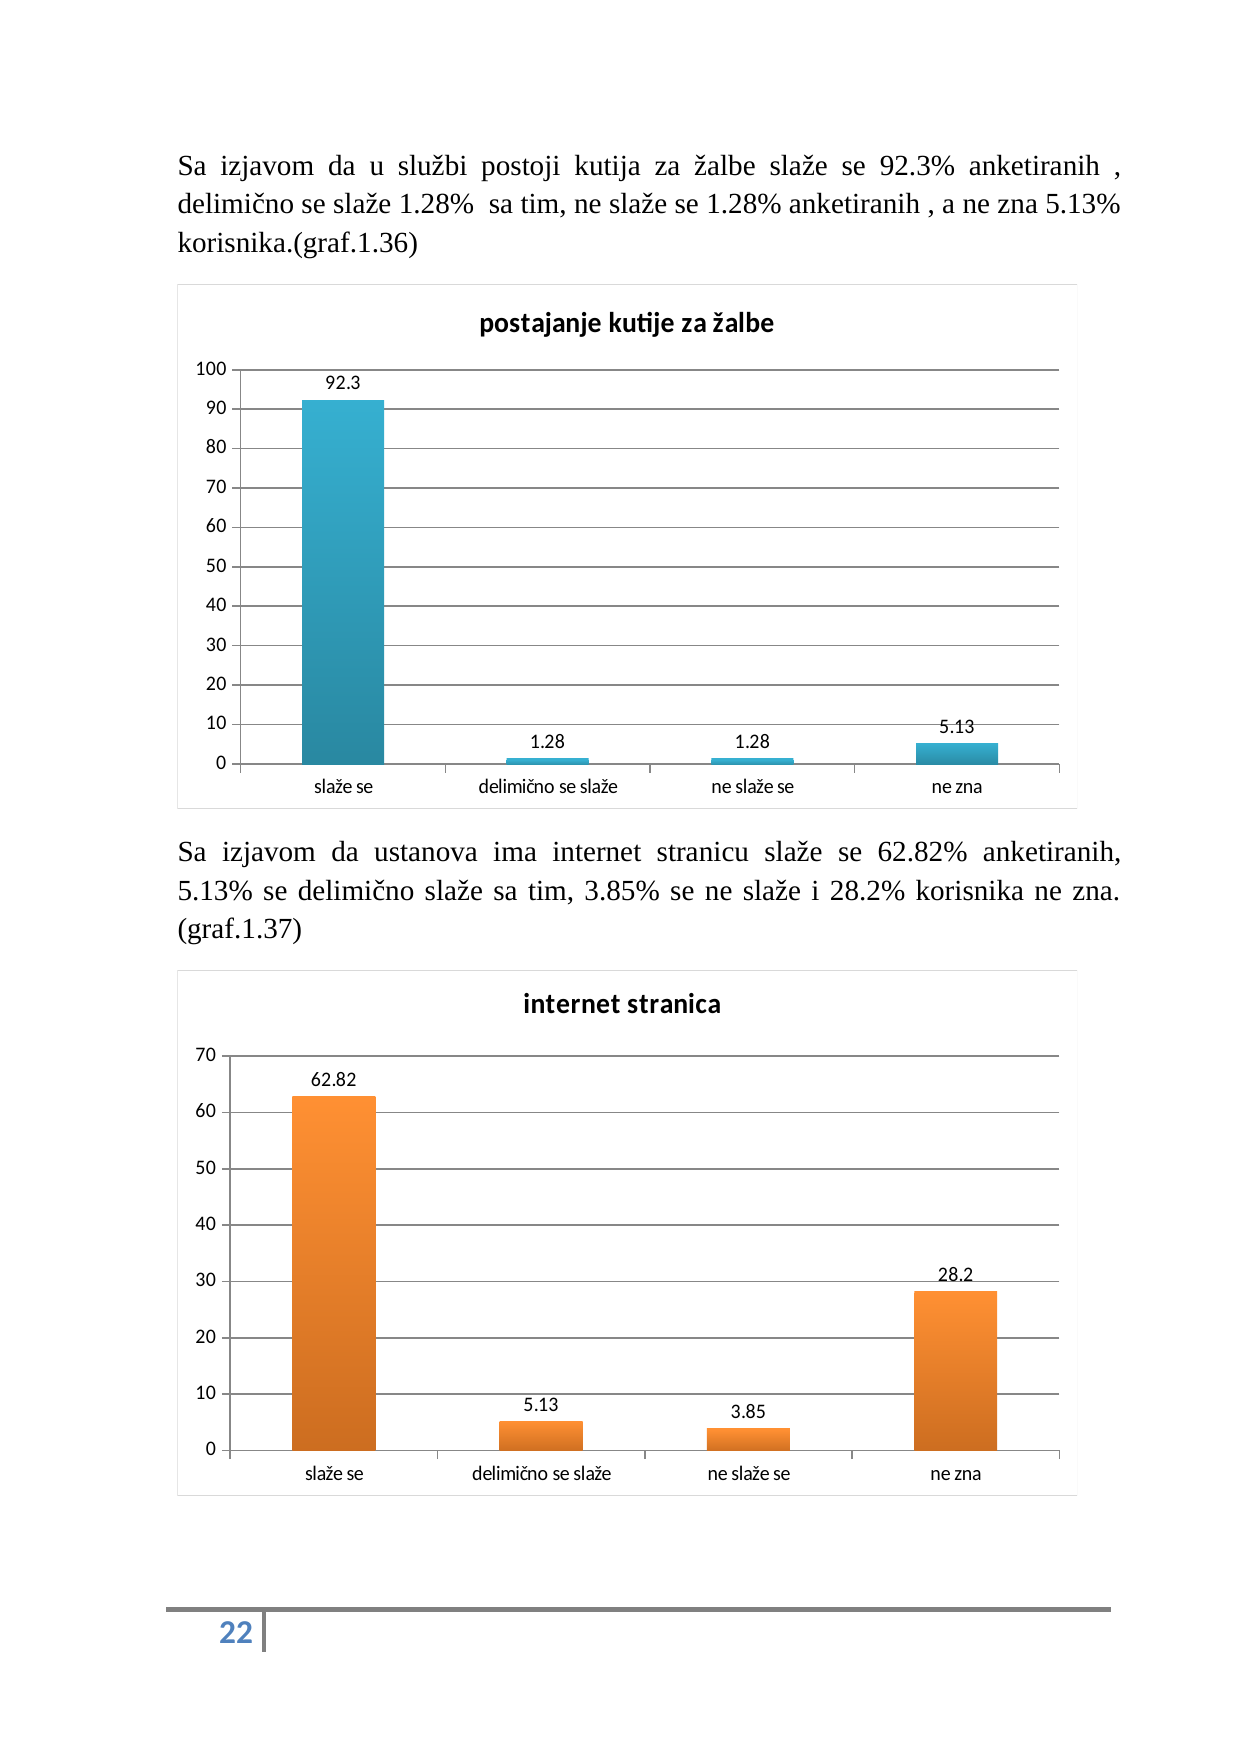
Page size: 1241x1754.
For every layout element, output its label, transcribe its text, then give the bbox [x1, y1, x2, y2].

text Sa izjavom da u službi postoji kutija za žalbe slaže se 92.3% anketiranih , delimično se slaže 1.28% sa tim, ne slaže se 1.28% anketiranih , a ne zna 5.13% korisnika.(graf.1.36) [177, 148, 1122, 258]
text Sa izjavom da ustanova ima internet stranicu slaže se 62.82% anketiranih, 5.13% se delimično slaže sa tim, 3.85% se ne slaže i 28.2% korisnika ne zna.(graf.1.37) [177, 834, 1122, 945]
